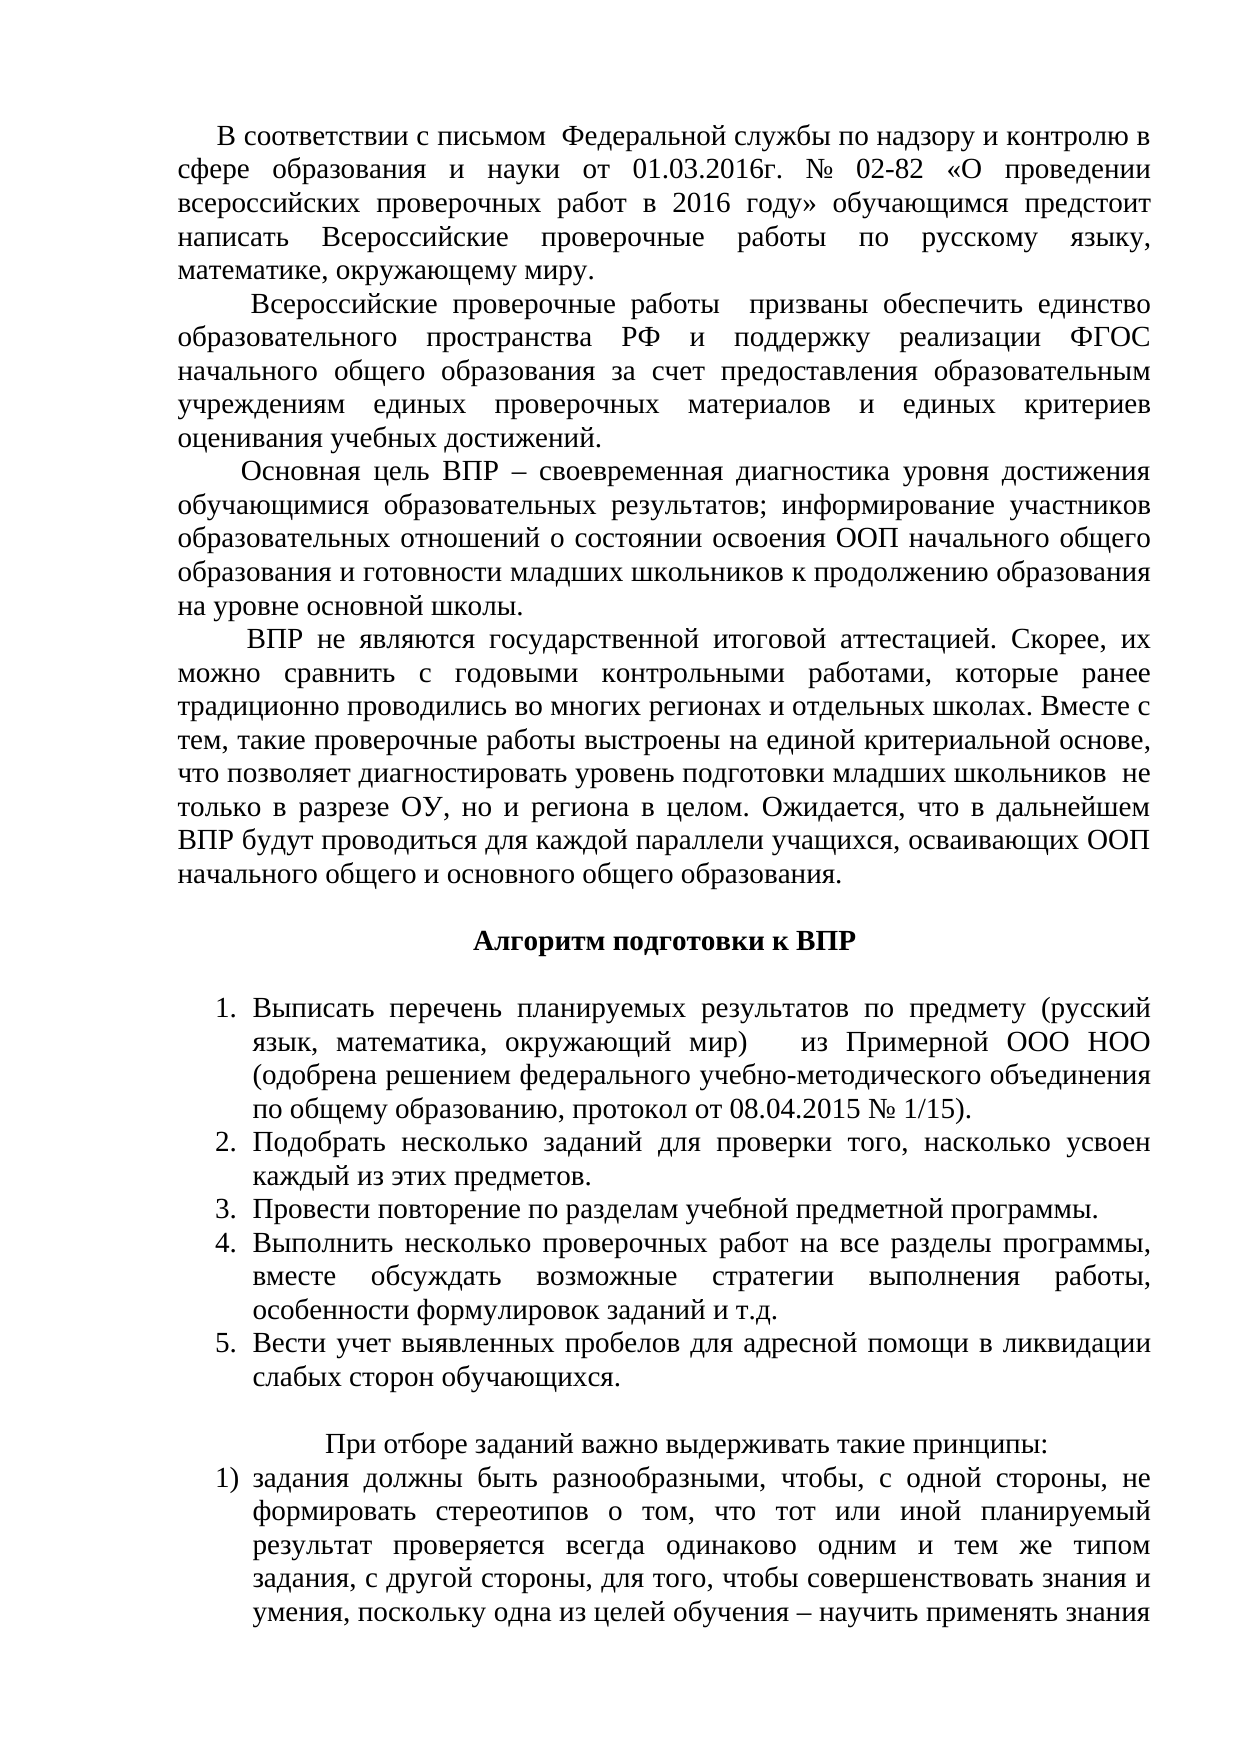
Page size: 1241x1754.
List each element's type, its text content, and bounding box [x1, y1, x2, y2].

text Всероссийские проверочные работы призваны обеспечить единство образовательного пространства РФ и поддержку реализации ФГОС начального общего образования за счет предоставления образовательным учреждениям единых проверочных материалов и единых критериев оценивания учебных достижений. [177, 286, 1152, 453]
text ВПР не являются государственной итоговой аттестацией. Скорее, их можно сравнить с годовыми контрольными работами, которые ранее традиционно проводились во многих регионах и отдельных школах. Вместе с тем, такие проверочные работы выстроены на единой критериальной основе, что позволяет диагностировать уровень подготовки младших школьников не только в разрезе ОУ, но и региона в целом. Ожидается, что в дальнейшем ВПР будут проводиться для каждой параллели учащихся, осваивающих ООП начального общего и основного общего образования. [177, 621, 1152, 889]
list Выполнить несколько проверочных работ на все разделы программы, вместе обсуждать возможные стратегии выполнения работы, особенности формулировок заданий и т.д. [215, 1225, 1152, 1326]
text В соответствии с письмом Федеральной службы по надзору и контролю в сфере образования и науки от 01.03.2016г. № 02-82 «О проведении всероссийских проверочных работ в 2016 году» обучающимся предстоит написать Всероссийские проверочные работы по русскому языку, математике, окружающему миру. [177, 118, 1152, 286]
list Вести учет выявленных пробелов для адресной помощи в ликвидации слабых сторон обучающихся. [215, 1326, 1152, 1393]
list Подобрать несколько заданий для проверки того, насколько усвоен каждый из этих предметов. [215, 1124, 1152, 1191]
text Алгоритм подготовки к ВПР [177, 923, 1152, 957]
list Провести повторение по разделам учебной предметной программы. [215, 1191, 1152, 1225]
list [215, 1460, 1152, 1627]
list Выписать перечень планируемых результатов по предмету (русский язык, математика, окружающий мир) из Примерной ООО НОО (одобрена решением федерального учебно-методического объединения по общему образованию, протокол от 08.04.2015 № 1/15). [215, 990, 1152, 1124]
text Основная цель ВПР – своевременная диагностика уровня достижения обучающимися образовательных результатов; информирование участников образовательных отношений о состоянии освоения ООП начального общего образования и готовности младших школьников к продолжению образования на уровне основной школы. [177, 453, 1152, 621]
text При отборе заданий важно выдерживать такие принципы: [251, 1426, 1152, 1460]
